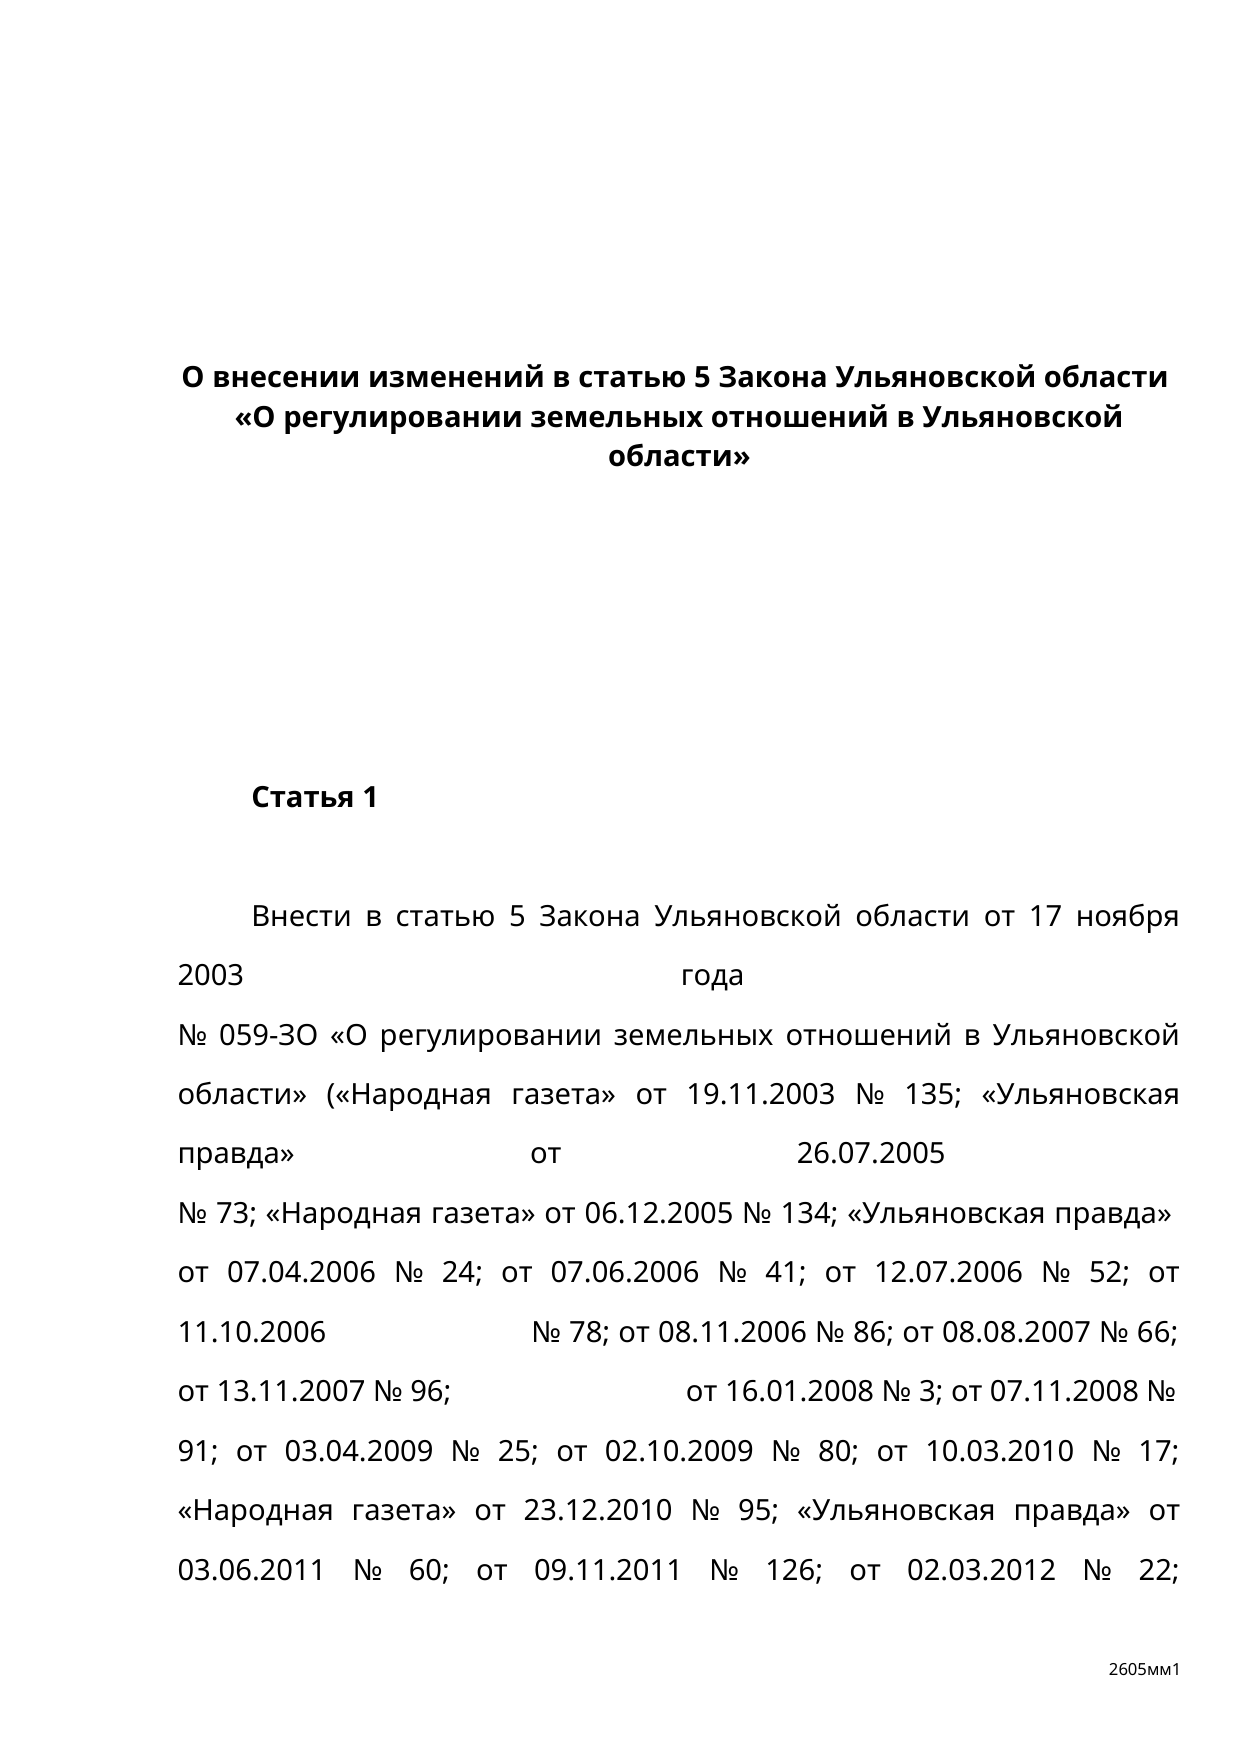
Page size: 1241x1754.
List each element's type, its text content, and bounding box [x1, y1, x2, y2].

text Статья 1 [177, 776, 1181, 816]
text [177, 895, 1181, 1589]
text О внесении изменений в статью 5 Закона Ульяновской области «О регулировании земельных отношений в Ульяновской области» [177, 356, 1181, 475]
